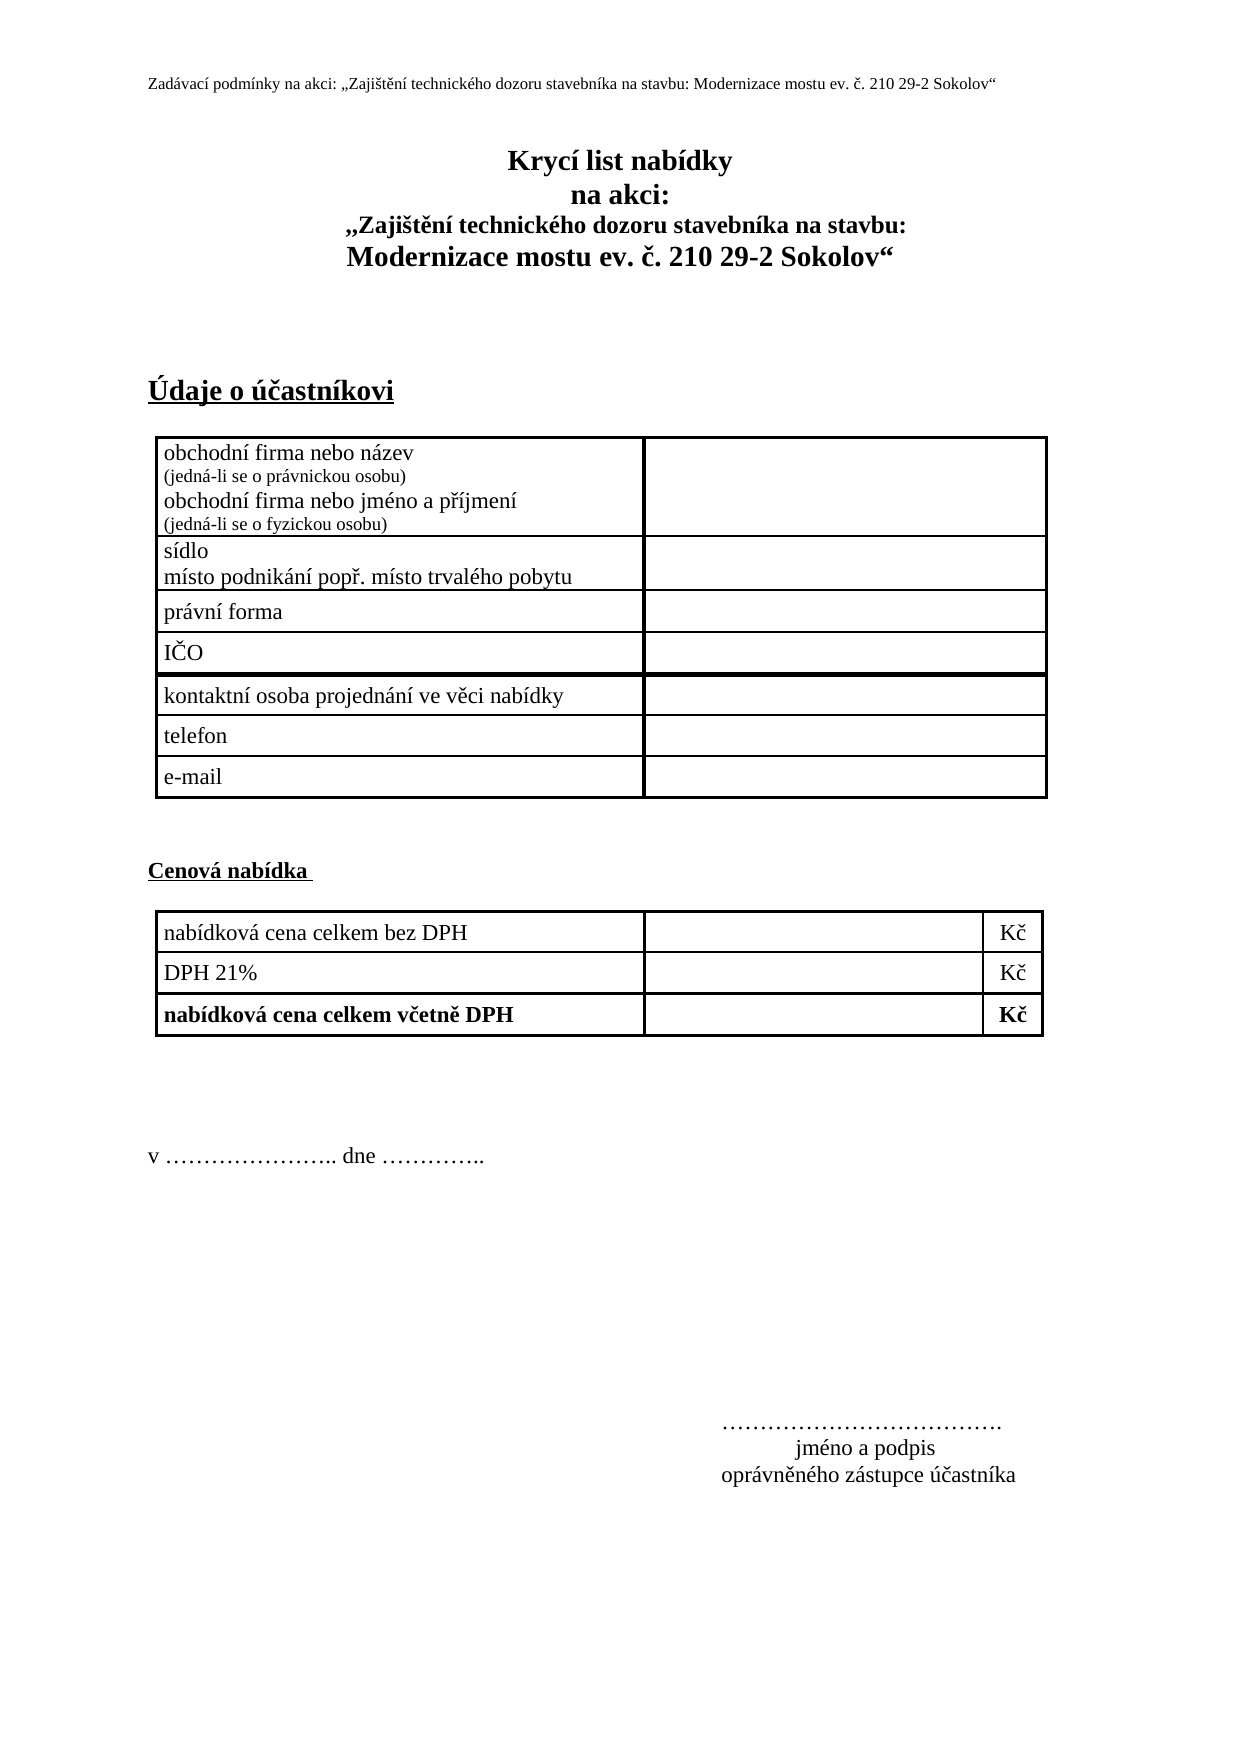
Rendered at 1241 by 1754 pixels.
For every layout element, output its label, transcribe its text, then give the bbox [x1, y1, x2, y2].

table_cell [646, 995, 982, 1033]
text Modernizace mostu ev. č. 210 29-2 Sokolov“ [148, 239, 1092, 273]
table_cell DPH 21% [158, 953, 643, 992]
table_header [646, 439, 1045, 534]
table_header Kč [984, 913, 1041, 951]
table_cell [646, 633, 1045, 672]
table_cell [646, 716, 1045, 755]
table_cell [646, 677, 1045, 713]
table_cell IČO [158, 633, 642, 672]
table_cell [646, 953, 982, 992]
table_cell nabídková cena celkem včetně DPH [158, 995, 643, 1033]
text Krycí list nabídky [148, 143, 1092, 177]
table_cell [646, 537, 1045, 589]
table_cell [646, 591, 1045, 631]
table_cell Kč [984, 995, 1041, 1033]
table_cell sídlo místo podnikání popř. místo trvalého pobytu [158, 537, 642, 589]
text ………………………………. [664, 1408, 1092, 1434]
text v ………………….. dne ………….. [148, 1142, 1092, 1168]
subtitle Údaje o účastníkovi [148, 373, 1092, 407]
text jméno a podpis [590, 1434, 1092, 1461]
subtitle Cenová nabídka [148, 857, 1092, 883]
table_cell telefon [158, 716, 642, 755]
text oprávněného zástupce účastníka [590, 1461, 1092, 1487]
text na akci: [148, 177, 1092, 210]
table_header [646, 913, 982, 951]
table_header nabídková cena celkem bez DPH [158, 913, 643, 951]
table_cell kontaktní osoba projednání ve věci nabídky [158, 677, 642, 713]
table_cell [646, 757, 1045, 796]
table_cell právní forma [158, 591, 642, 631]
table_cell e-mail [158, 757, 642, 796]
table_cell Kč [984, 953, 1041, 992]
text ,,Zajištění technického dozoru stavebníka na stavbu: [148, 210, 1092, 239]
table_header obchodní firma nebo název (jedná-li se o právnickou osobu) obchodní firma nebo jméno a příjmení (jedná-li se o fyzickou osobu) [158, 439, 642, 534]
